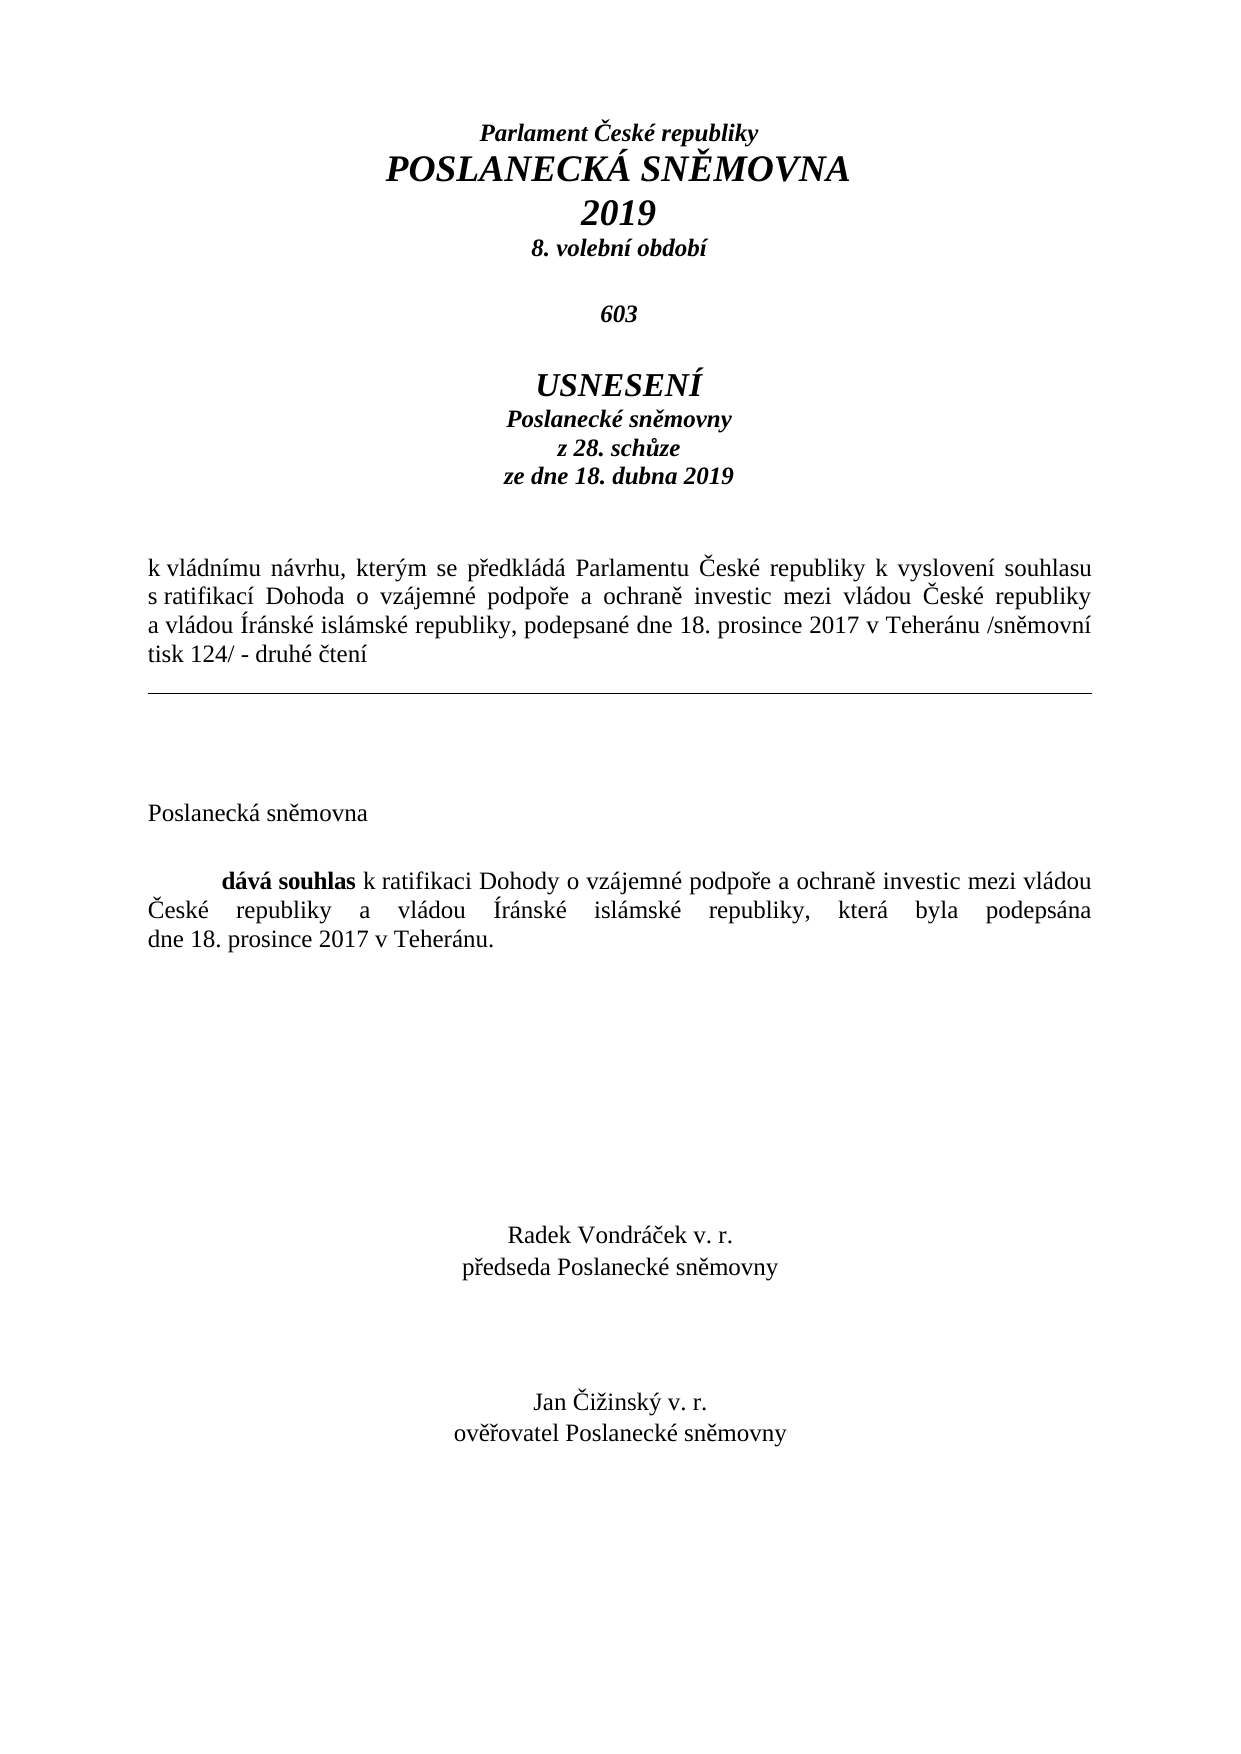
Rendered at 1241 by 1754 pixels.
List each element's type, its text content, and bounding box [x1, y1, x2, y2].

text Poslanecké sněmovny [148, 404, 1092, 433]
text k vládnímu návrhu, kterým se předkládá Parlamentu České republiky k vyslovení souhlasu s ratifikací Dohoda o vzájemné podpoře a ochraně investic mezi vládou České republiky a vládou Íránské islámské republiky, podepsané dne 18. prosince 2017 v Teheránu /sněmovní tisk 124/ - druhé čtení [148, 553, 1092, 693]
text dává souhlas k ratifikaci Dohody o vzájemné podpoře a ochraně investic mezi vládou České republiky a vládou Íránské islámské republiky, která byla podepsána dne 18. prosince 2017 v Teheránu. [148, 866, 1092, 953]
text Poslanecká sněmovna [148, 798, 1092, 827]
text Jan Čižinský v. r. [148, 1387, 1092, 1416]
text ověřovatel Poslanecké sněmovny [148, 1418, 1092, 1447]
text z 28. schůze [148, 433, 1092, 461]
text 2019 [148, 190, 1092, 233]
text ze dne 18. dubna 2019 [148, 461, 1092, 490]
text Radek Vondráček v. r. [148, 1221, 1092, 1249]
text Parlament České republiky [148, 118, 1092, 147]
text 8. volební období [148, 233, 1092, 262]
text 603 [148, 299, 1092, 328]
text USNESENÍ [148, 366, 1092, 404]
text předseda Poslanecké sněmovny [148, 1252, 1092, 1280]
text POSLANECKÁ SNĚMOVNA [148, 147, 1092, 190]
